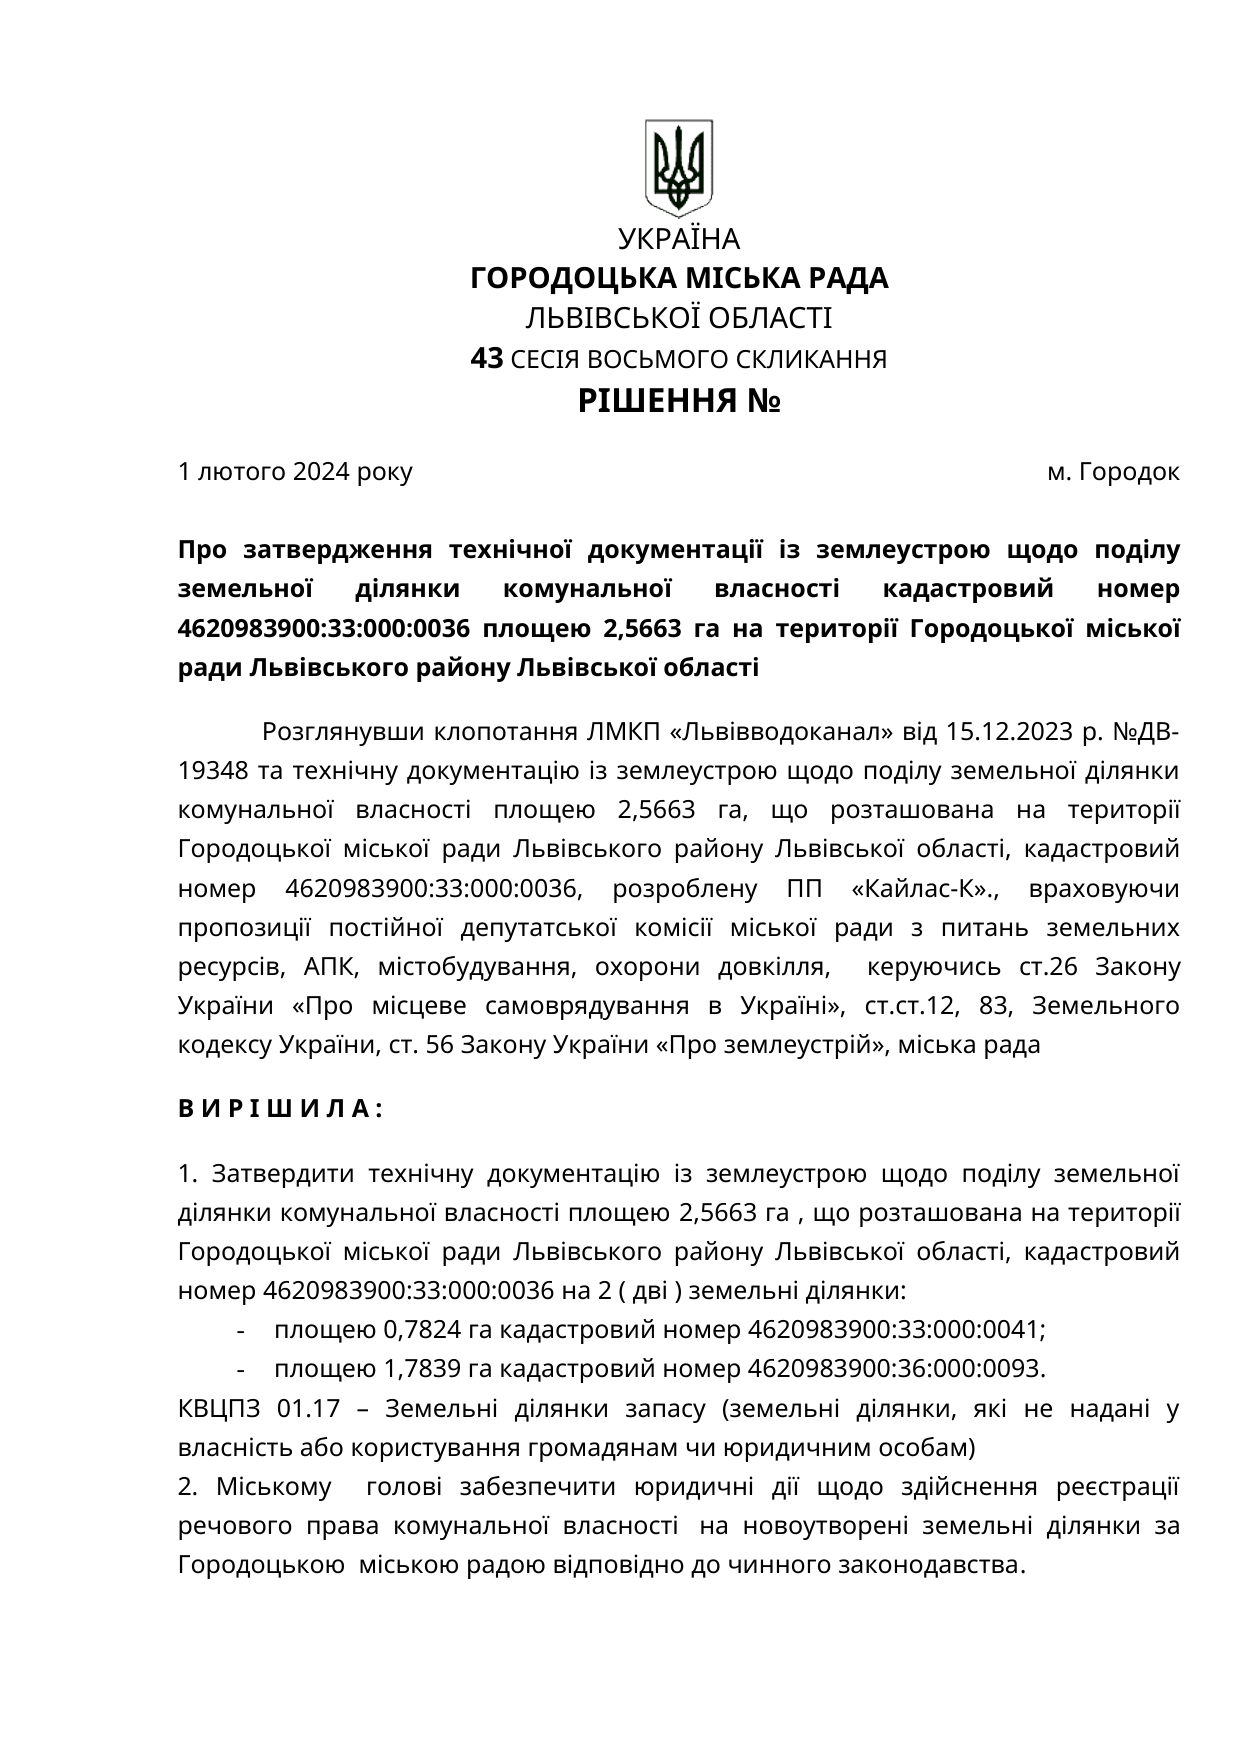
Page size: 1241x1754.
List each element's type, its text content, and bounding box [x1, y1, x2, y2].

text УКРАЇНА [177, 218, 1181, 258]
text 2. Міському голові забезпечити юридичні дії щодо здійснення реєстрації речового права комунальної власності на новоутворені земельні ділянки за Городоцькою міською радою відповідно до чинного законодавства. [177, 1468, 1181, 1581]
list площею 0,7824 га кадастровий номер 4620983900:33:000:0041; [236, 1312, 461, 1346]
text 43 СЕСІЯ ВОСЬМОГО СКЛИКАННЯ [177, 337, 1181, 377]
text ЛЬВІВСЬКОЇ ОБЛАСТІ [177, 297, 1181, 337]
list площею 0,7824 га кадастровий номер 4620983900:33:000:0041; [468, 1312, 1181, 1346]
text В И Р І Ш И Л А : [177, 1091, 1170, 1125]
list площею 1,7839 га кадастровий номер 4620983900:36:000:0093. [236, 1351, 1181, 1385]
text 1. Затвердити технічну документацію із землеустрою щодо поділу земельної ділянки комунальної власності площею 2,5663 га , що розташована на території Городоцької міської ради Львівського району Львівської області, кадастровий номер 4620983900:33:000:0036 на 2 ( дві ) земельні ділянки: [177, 1155, 1181, 1307]
text Розглянувши клопотання ЛМКП «Львівводоканал» від 15.12.2023 р. №ДВ-19348 та технічну документацію із землеустрою щодо поділу земельної ділянки комунальної власності площею 2,5663 га, що розташована на території Городоцької міської ради Львівського району Львівської області, кадастровий номер 4620983900:33:000:0036, розроблену ПП «Кайлас-К»., враховуючи пропозиції постійної депутатської комісії міської ради з питань земельних ресурсів, АПК, містобудування, охорони довкілля, керуючись ст.26 Закону України «Про місцеве самоврядування в Україні», ст.ст.12, 83, Земельного кодексу України, ст. 56 Закону України «Про землеустрій», міська рада [177, 713, 1181, 1061]
text 1 лютого 2024 року м. Городок [177, 453, 1181, 488]
text КВЦПЗ 01.17 – Земельні ділянки запасу (земельні ділянки, які не надані у власність або користування громадянам чи юридичним особам) [177, 1390, 1181, 1463]
text Про затвердження технічної документації із землеустрою щодо поділу земельної ділянки комунальної власності кадастровий номер 4620983900:33:000:0036 площею 2,5663 га на території Городоцької міської ради Львівського району Львівської області [177, 532, 1181, 683]
text ГОРОДОЦЬКА МІСЬКА РАДА [177, 258, 1181, 297]
text РІШЕННЯ № [177, 377, 1181, 422]
picture [644, 118, 715, 219]
